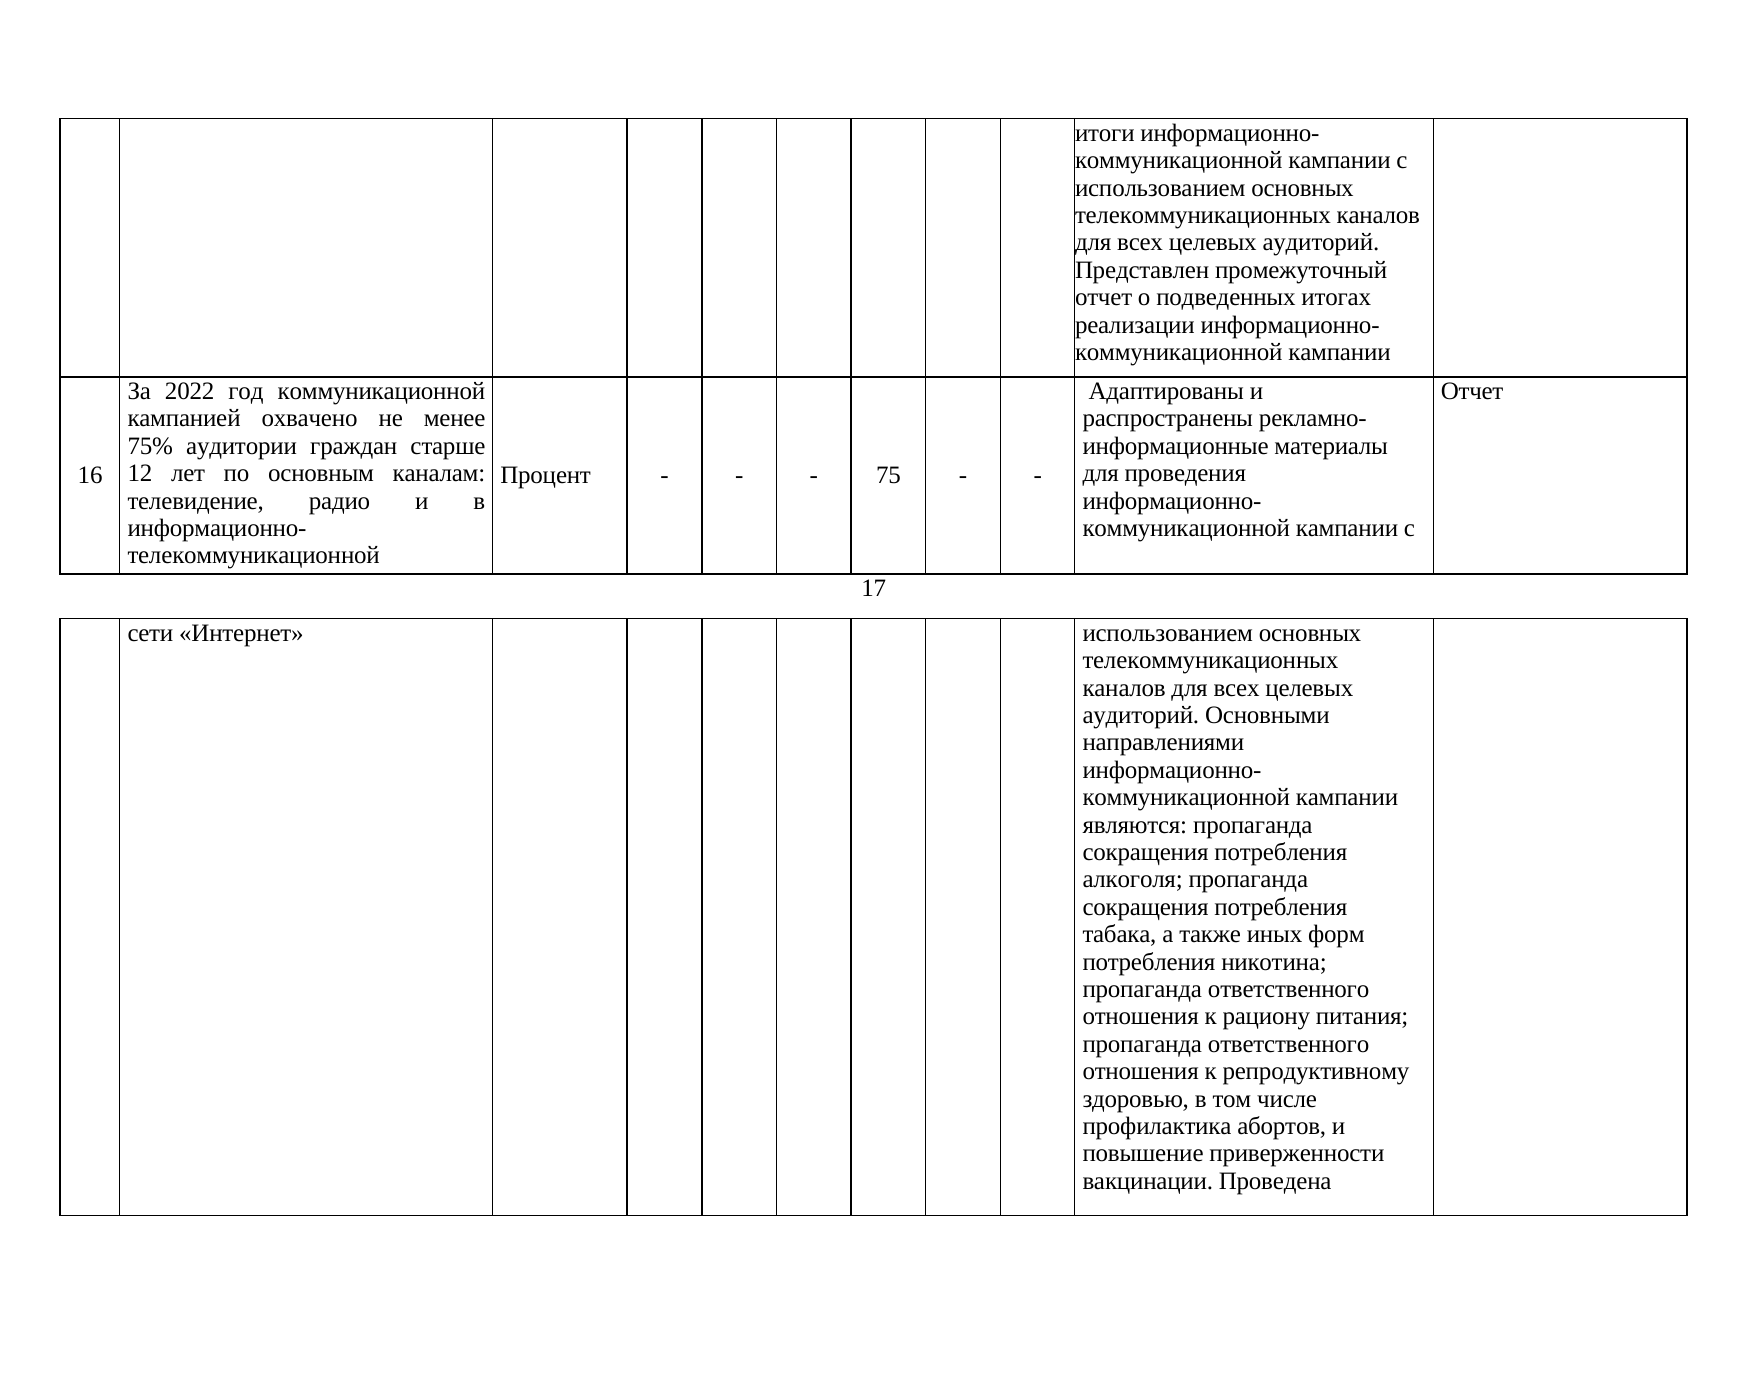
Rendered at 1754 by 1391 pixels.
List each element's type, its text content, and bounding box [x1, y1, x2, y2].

table_cell - [628, 378, 701, 573]
table_cell [703, 619, 776, 1215]
table_cell - [703, 378, 776, 573]
table_cell 17 [60, 575, 1687, 618]
table_cell Адаптированы и распространены рекламно-информационные материалы для проведения информационно-коммуникационной кампании с [1075, 378, 1433, 573]
table_cell - [777, 378, 850, 573]
table_cell [926, 619, 1000, 1215]
table_cell За 2022 год коммуникационной кампанией охвачено не менее 75% аудитории граждан старше 12 лет по основным каналам: телевидение, радио и в информационно-телекоммуникационной [120, 378, 492, 573]
table_cell [628, 619, 701, 1215]
table_cell [61, 619, 119, 1215]
table_cell [1434, 619, 1686, 1215]
table_cell [493, 619, 626, 1215]
table_cell использованием основных телекоммуникационных каналов для всех целевых аудиторий. Основными направлениями информационно-коммуникационной кампании являются: пропаганда сокращения потребления алкоголя; пропаганда сокращения потребления табака, а также иных форм потребления никотина; пропаганда ответственного отношения к рациону питания; пропаганда ответственного отношения к репродуктивному здоровью, в том числе профилактика абортов, и повышение приверженности вакцинации. Проведена информационно-коммуникационная кампания с использованием основных телекоммуникационных каналов для всех целевых аудиторий. Представлен отчет о проведении информационно-коммуникационной кампании. Подведены промежуточные итоги информационно-коммуникационной кампании с использованием основных телекоммуникационных каналов для всех целевых аудиторий. Представлен промежуточный отчет о [1075, 619, 1433, 1215]
table_cell Отчет [1434, 378, 1686, 573]
table_cell - [1001, 378, 1074, 573]
table_cell 75 [852, 378, 925, 573]
table_cell сети «Интернет» [120, 619, 492, 1215]
table_cell - [926, 378, 1000, 573]
table_cell Процент [493, 378, 626, 573]
table_cell 16 [61, 378, 119, 573]
table_cell [852, 619, 925, 1215]
table_cell [1001, 619, 1074, 1215]
table_cell [777, 619, 850, 1215]
